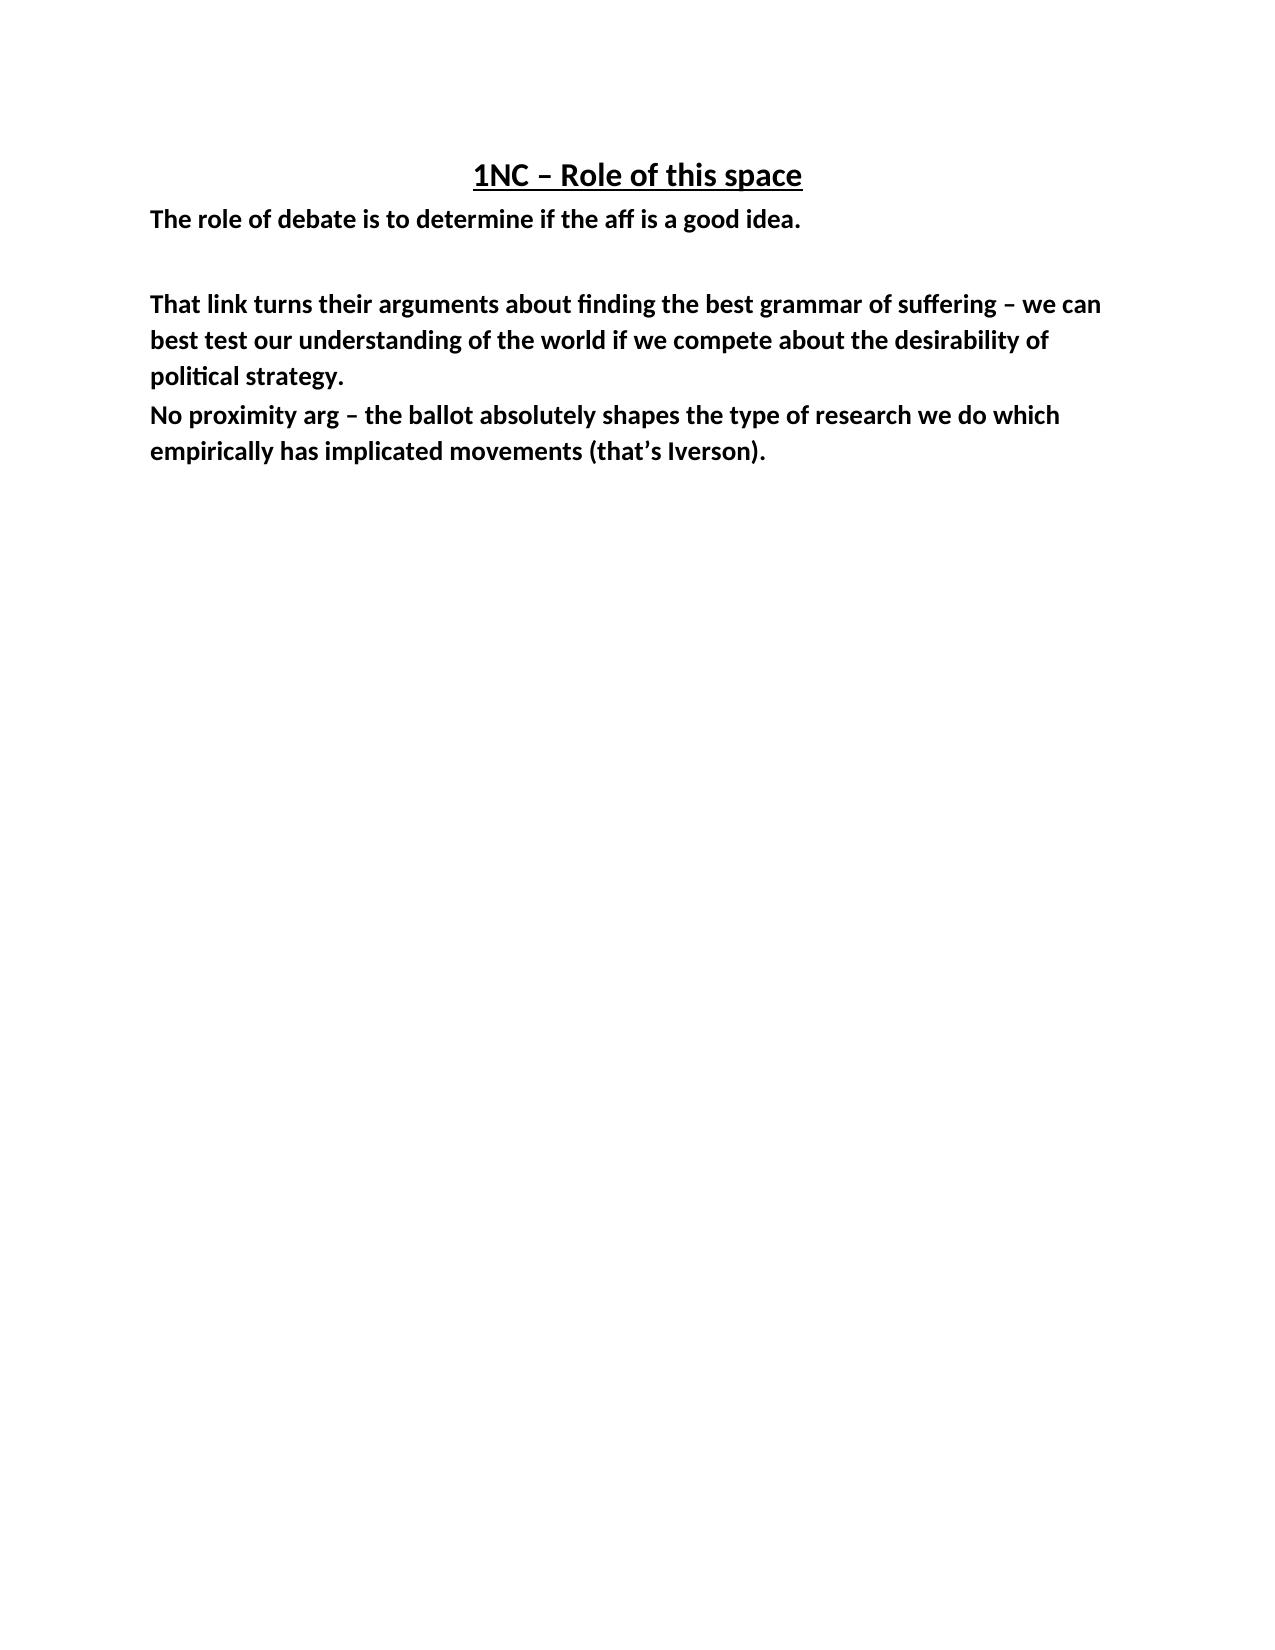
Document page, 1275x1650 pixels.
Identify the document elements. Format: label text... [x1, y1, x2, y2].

subtitle The role of debate is to determine if the aff is a good idea. [150, 202, 1125, 235]
subtitle No proximity arg – the ballot absolutely shapes the type of research we do which empirically has implicated movements (that’s Iverson). [150, 398, 1125, 467]
subtitle That link turns their arguments about finding the best grammar of suffering – we can best test our understanding of the world if we compete about the desirability of political strategy. [150, 287, 1125, 392]
subtitle 1NC – Role of this space [150, 154, 1125, 195]
